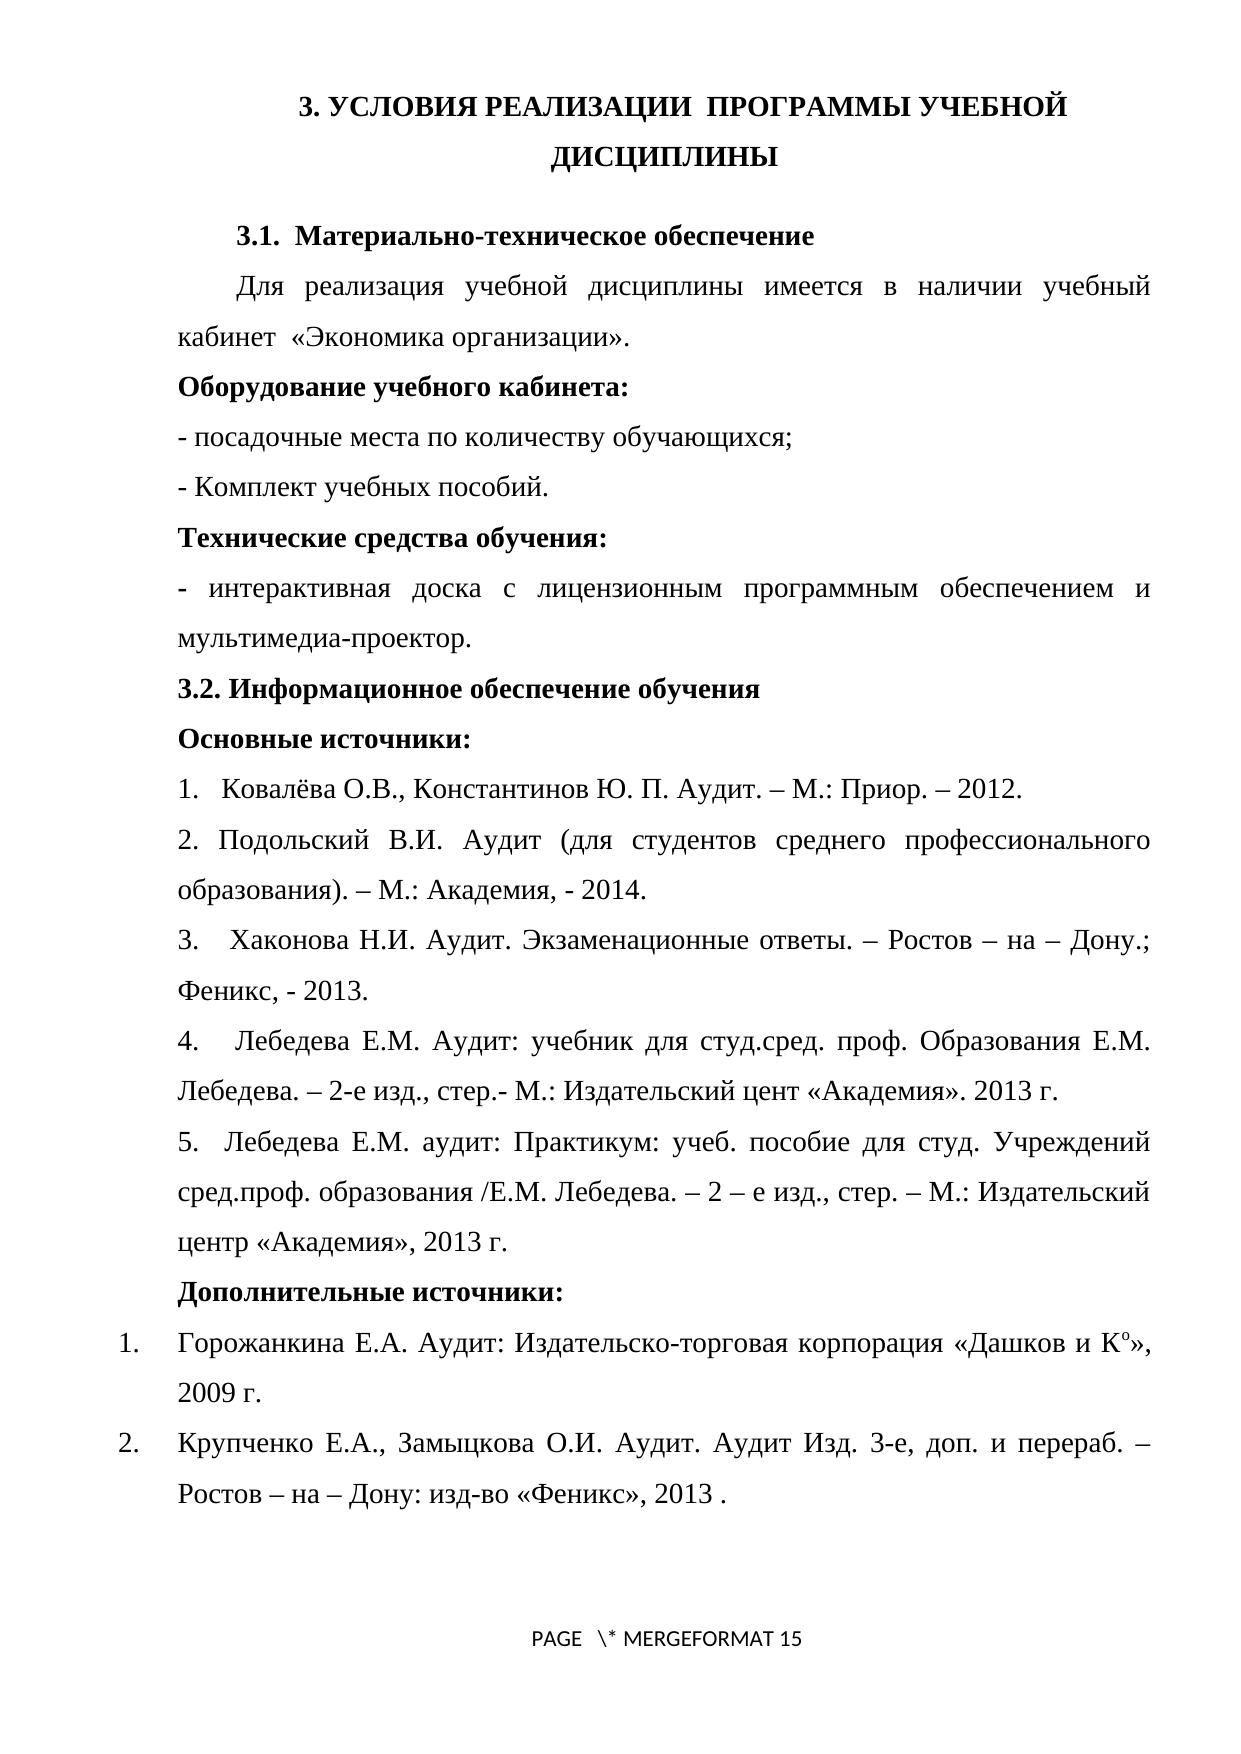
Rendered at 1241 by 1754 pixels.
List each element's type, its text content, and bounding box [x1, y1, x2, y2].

list 3. УСЛОВИЯ РЕАЛИЗАЦИИ ПРОГРАММЫ УЧЕБНОЙ [177, 89, 1152, 122]
list 3. Хаконова Н.И. Аудит. Экзаменационные ответы. – Ростов – на – Дону.; Феникс, - 2013. [177, 922, 1152, 1006]
list Для реализация учебной дисциплины имеется в наличии учебный кабинет «Экономика организации». [177, 268, 1152, 352]
list 2. Подольский В.И. Аудит (для студентов среднего профессионального образования). – М.: Академия, - 2014. [177, 822, 1152, 906]
list 3.2. Информационное обеспечение обучения [177, 671, 1152, 704]
list Дополнительные источники: [177, 1274, 1152, 1308]
list Основные источники: [177, 721, 1152, 755]
list Крупченко Е.А., Замыцкова О.И. Аудит. Аудит Изд. 3-е, доп. и перераб. – Ростов – на – Дону: изд-во «Феникс», 2013 . [140, 1426, 1152, 1509]
list 4. Лебедева Е.М. Аудит: учебник для студ.сред. проф. Образования Е.М. Лебедева. – 2-е изд., стер.- М.: Издательский цент «Академия». 2013 г. [177, 1023, 1152, 1107]
list Технические средства обучения: [177, 520, 1152, 553]
list Горожанкина Е.А. Аудит: Издательско-торговая корпорация «Дашков и Ко», 2009 г. [140, 1325, 1152, 1409]
list - Комплект учебных пособий. [177, 469, 1152, 503]
list 3.1. Материально-техническое обеспечение [236, 218, 1152, 252]
list 1. Ковалёва О.В., Константинов Ю. П. Аудит. – М.: Приор. – 2012. [177, 771, 1152, 805]
list 5. Лебедева Е.М. аудит: Практикум: учеб. пособие для студ. Учреждений сред.проф. образования /Е.М. Лебедева. – 2 – е изд., стер. – М.: Издательский центр «Академия», 2013 г. [177, 1124, 1152, 1258]
list - интерактивная доска с лицензионным программным обеспечением и мультимедиа-проектор. [177, 570, 1152, 654]
list - посадочные места по количеству обучающихся; [177, 419, 1152, 453]
list ДИСЦИПЛИНЫ [177, 139, 1152, 172]
list Оборудование учебного кабинета: [177, 369, 1152, 402]
